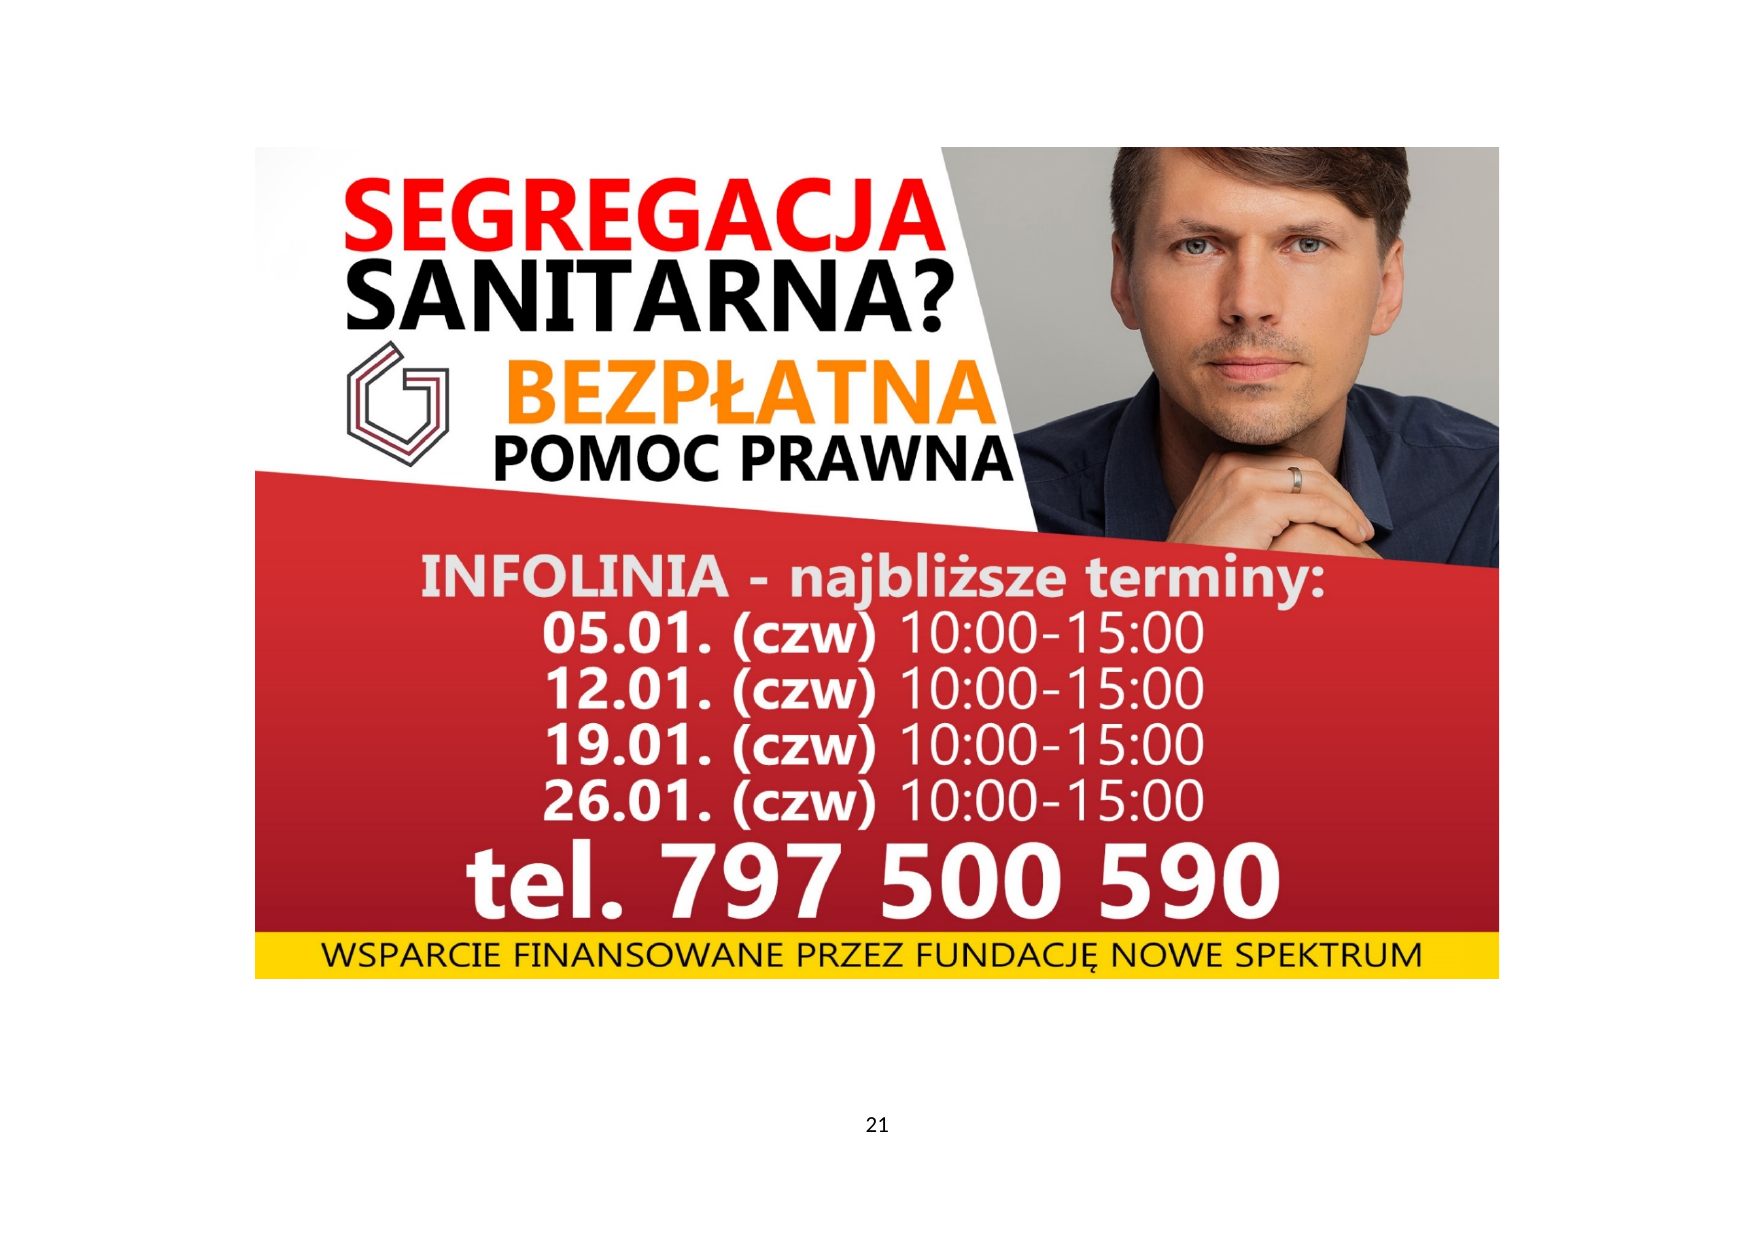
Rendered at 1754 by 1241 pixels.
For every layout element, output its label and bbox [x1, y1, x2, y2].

picture [255, 147, 1500, 979]
